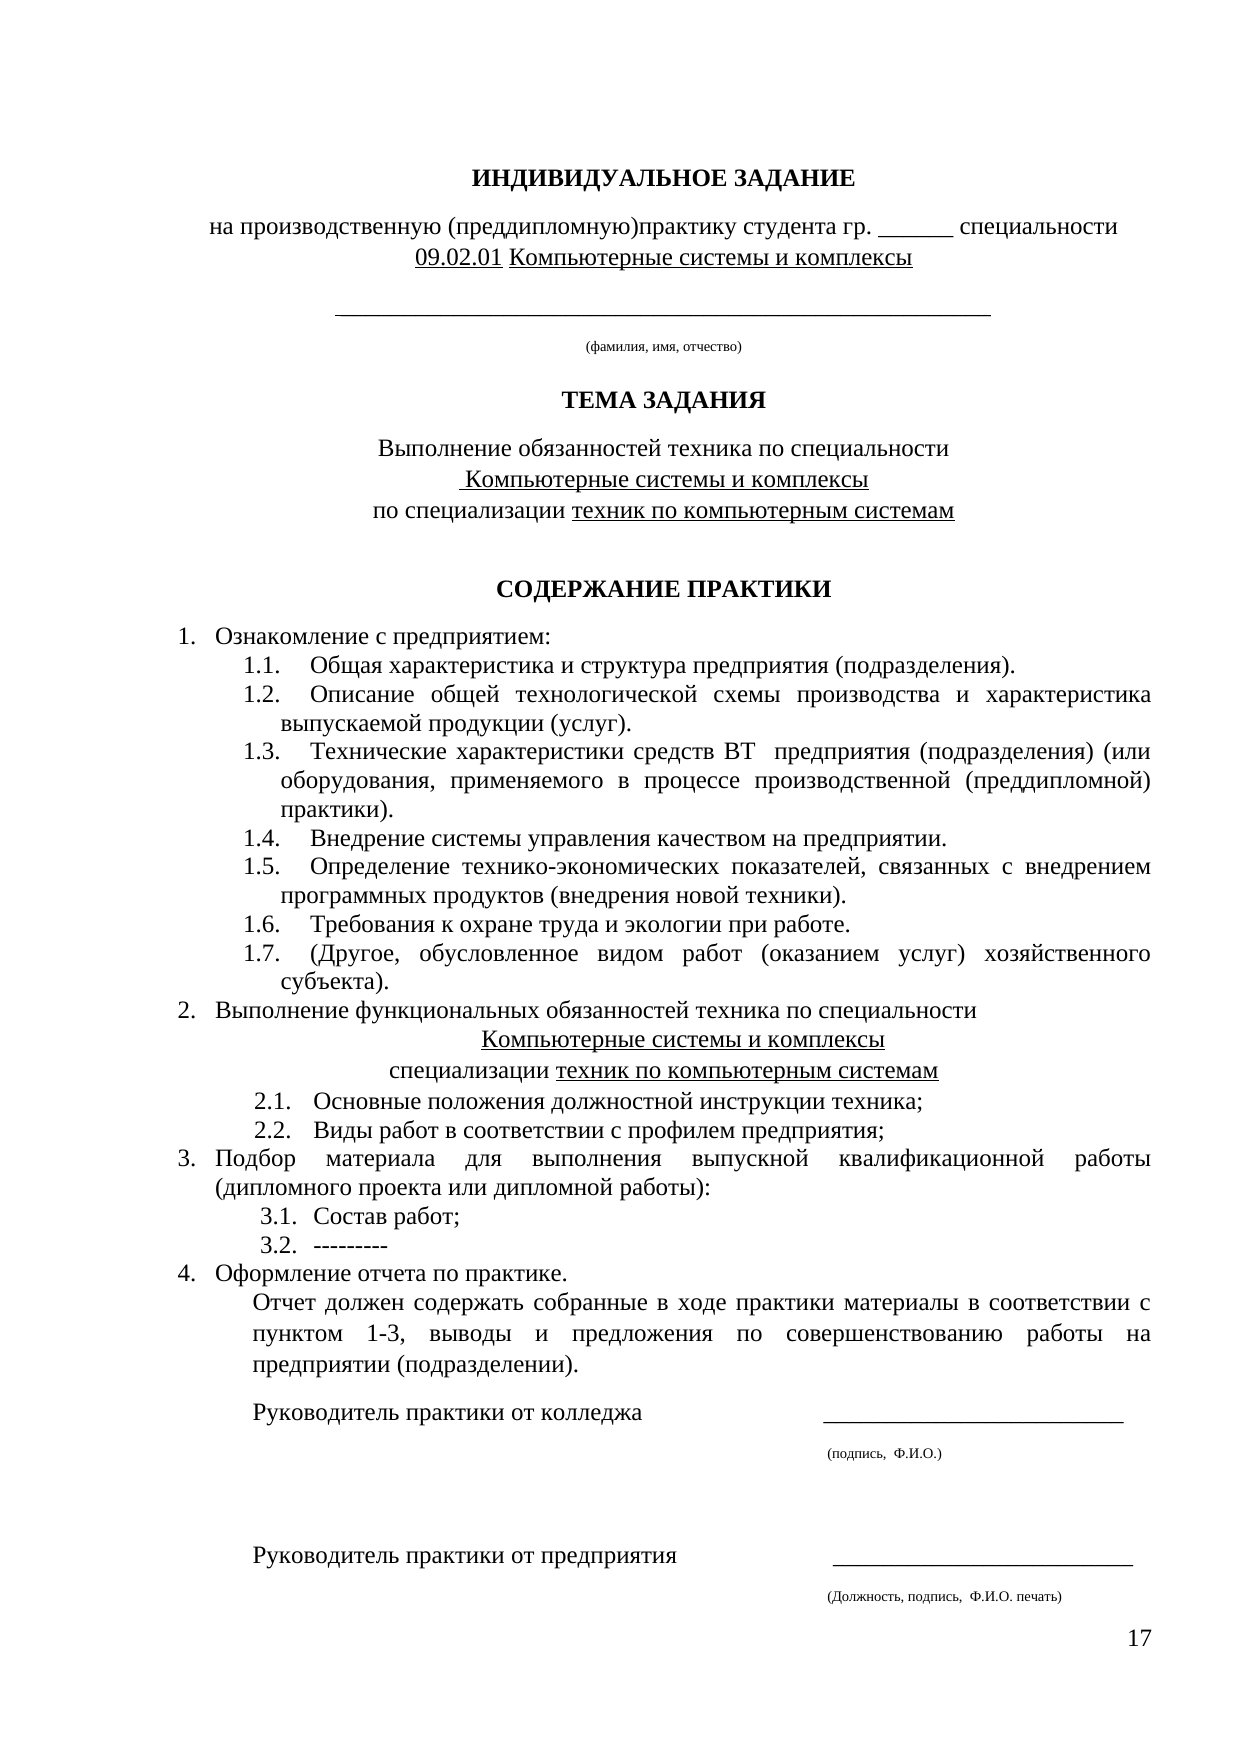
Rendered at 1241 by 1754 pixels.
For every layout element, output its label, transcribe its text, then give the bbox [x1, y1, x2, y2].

text специализации техник по компьютерным системам [176, 1055, 1152, 1084]
text ТЕМА ЗАДАНИЯ [176, 385, 1152, 414]
text ____________________________________________________ [176, 290, 1152, 318]
text Компьютерные системы и комплексы [175, 464, 1152, 493]
list Состав работ; [260, 1201, 1152, 1230]
text (подпись, Ф.И.О.) [252, 1445, 1152, 1473]
text Компьютерные системы и комплексы [215, 1024, 1152, 1053]
text (фамилия, имя, отчество) [176, 337, 1152, 366]
list Технические характеристики средств ВТ предприятия (подразделения) (или оборудования, применяемого в процессе производственной (преддипломной) практики). [243, 736, 1152, 823]
list Выполнение функциональных обязанностей техника по специальности [177, 995, 1152, 1024]
text Руководитель практики от колледжа ________________________ [252, 1397, 1152, 1426]
text СОДЕРЖАНИЕ ПРАКТИКИ [176, 574, 1152, 602]
text Отчет должен содержать собранные в ходе практики материалы в соответствии с пунктом 1-3, выводы и предложения по совершенствованию работы на предприятии (подразделении). [252, 1287, 1152, 1378]
list (Другое, обусловленное видом работ (оказанием услуг) хозяйственного субъекта). [243, 938, 1152, 995]
list Внедрение системы управления качеством на предприятии. [243, 823, 1152, 851]
list Описание общей технологической схемы производства и характеристика выпускаемой продукции (услуг). [243, 679, 1152, 736]
list Оформление отчета по практике. [177, 1258, 1152, 1287]
list Основные положения должностной инструкции техника; [254, 1086, 1152, 1115]
text по специализации техник по компьютерным системам [175, 495, 1152, 524]
text Выполнение обязанностей техника по специальности [175, 433, 1152, 462]
list Требования к охране труда и экологии при работе. [243, 909, 1152, 938]
list Виды работ в соответствии с профилем предприятия; [254, 1115, 1152, 1143]
list --------- [260, 1230, 1152, 1258]
text на производственную (преддипломную)практику студента гр. ______ специальности 09.02.01 Компьютерные системы и комплексы [176, 211, 1152, 271]
text Руководитель практики от предприятия ________________________ [252, 1540, 1152, 1569]
list Определение технико-экономических показателей, связанных с внедрением программных продуктов (внедрения новой техники). [243, 851, 1152, 909]
list Ознакомление с предприятием: [177, 621, 1152, 650]
text (Должность, подпись, Ф.И.О. печать) [252, 1588, 1152, 1617]
text ИНДИВИДУАЛЬНОЕ ЗАДАНИЕ [176, 163, 1152, 192]
list Общая характеристика и структура предприятия (подразделения). [243, 650, 1152, 679]
list Подбор материала для выполнения выпускной квалификационной работы (дипломного проекта или дипломной работы): [177, 1143, 1152, 1201]
